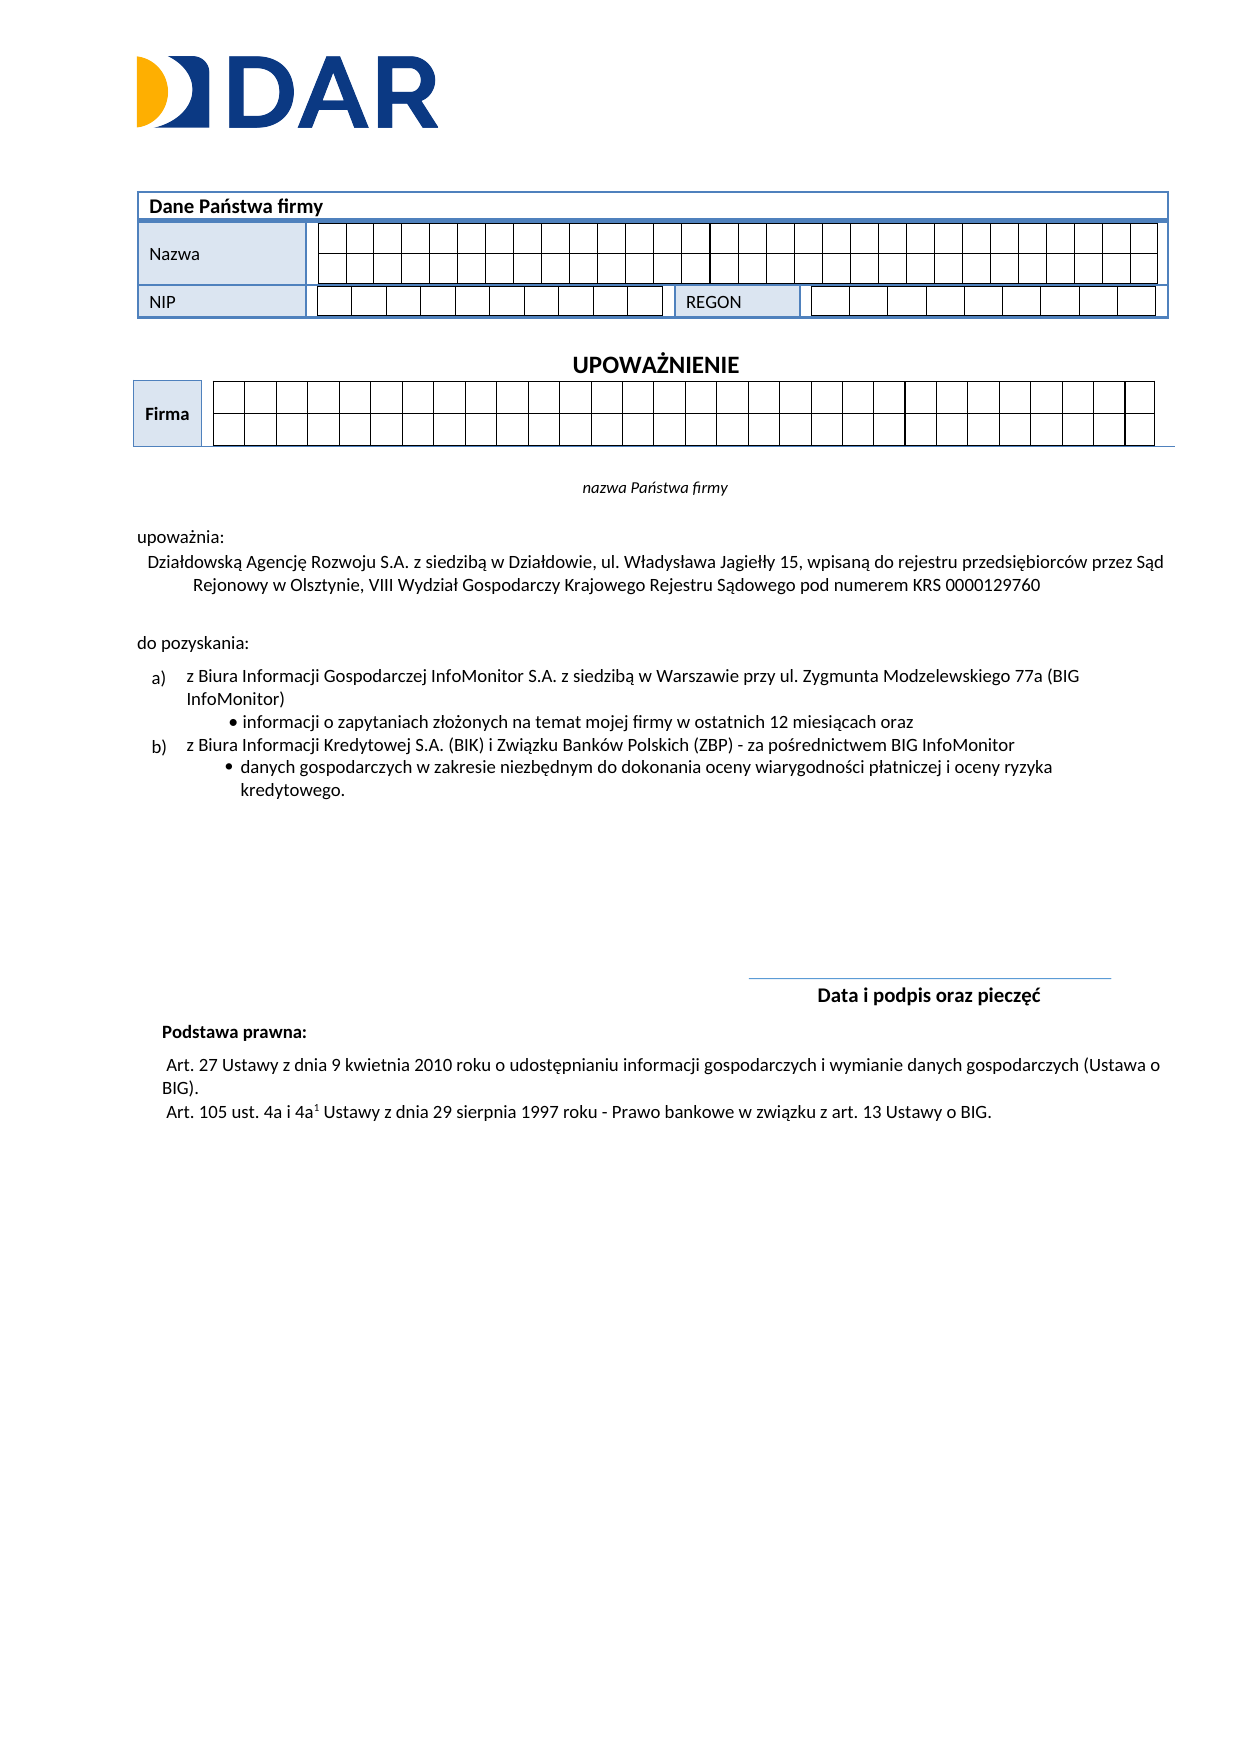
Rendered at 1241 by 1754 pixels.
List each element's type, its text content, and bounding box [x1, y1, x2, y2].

table_cell [1103, 224, 1130, 253]
table_header [1031, 382, 1062, 413]
table_cell [421, 287, 455, 315]
table_header [466, 414, 496, 445]
table_cell [1080, 287, 1117, 315]
table_cell Nazwa [139, 223, 305, 284]
table_cell [570, 254, 597, 283]
table_cell [594, 287, 627, 315]
table_cell [851, 224, 878, 253]
table_cell [486, 224, 513, 253]
table_cell [626, 254, 653, 283]
table_header [403, 382, 433, 413]
table_header [874, 382, 904, 413]
table_cell [935, 224, 962, 253]
table_cell [347, 224, 373, 253]
table_header [623, 414, 653, 445]
table_cell [991, 254, 1018, 283]
table_header [812, 382, 842, 413]
table_header [560, 414, 591, 445]
table_header [654, 414, 685, 445]
table_cell [767, 254, 794, 283]
table_header [245, 382, 276, 413]
table_cell [458, 224, 485, 253]
table_cell [823, 254, 850, 283]
table_cell [767, 224, 794, 253]
table_cell [628, 287, 662, 315]
table_cell [801, 286, 811, 316]
table_cell [307, 286, 317, 316]
table_cell [795, 254, 822, 283]
table_cell [907, 224, 934, 253]
table_header [277, 414, 307, 445]
table_cell [430, 224, 457, 253]
table_header [968, 414, 999, 445]
table_cell [598, 254, 625, 283]
table_header [1094, 414, 1124, 445]
table_cell [927, 287, 964, 315]
text kredytowego. [240, 779, 1175, 802]
table_cell [965, 287, 1002, 315]
table_header [403, 414, 433, 445]
text Art. 27 Ustawy z dnia 9 kwietnia 2010 roku o udostępnianiu informacji gospodarczych i wymianie danych gospodarczych (Ustawa o BIG). [162, 1053, 1175, 1099]
text z Biura Informacji Gospodarczej InfoMonitor S.A. z siedzibą w Warszawie przy ul. Zygmunta Modzelewskiego 77a (BIG InfoMonitor) [137, 664, 1175, 710]
table_cell [850, 287, 887, 315]
table_cell [319, 254, 346, 283]
table_cell [626, 224, 653, 253]
table_header [434, 414, 465, 445]
table_header [1000, 382, 1030, 413]
table_cell [963, 254, 990, 283]
table_cell [402, 254, 429, 283]
table_cell [812, 287, 849, 315]
table_cell [525, 287, 558, 315]
table_header [1000, 414, 1030, 445]
table_cell [374, 224, 401, 253]
table_header [308, 414, 339, 445]
table_cell [1158, 223, 1167, 284]
table_header [202, 380, 213, 446]
list danych gospodarczych w zakresie niezbędnym do dokonania oceny wiarygodności płatniczej i oceny ryzyka [226, 756, 1175, 779]
table_header Dane Państwa firmy [139, 193, 1167, 218]
table_cell [654, 254, 681, 283]
table_cell [514, 224, 541, 253]
table_header [529, 414, 559, 445]
table_header [812, 414, 842, 445]
table_header [749, 414, 779, 445]
text z Biura Informacji Kredytowej S.A. (BIK) i Związku Banków Polskich (ZBP) - za pośrednictwem BIG InfoMonitor [137, 733, 1175, 756]
table_cell [1041, 287, 1079, 315]
text Działdowską Agencję Rozwoju S.A. z siedzibą w Działdowie, ul. Władysława Jagiełły 15, wpisaną do rejestru przedsiębiorców przez Sąd Rejonowy w Olsztynie, VIII Wydział Gospodarczy Krajowego Rejestru Sądowego pod numerem KRS 0000129760upoważnia: [137, 550, 1175, 596]
table_header [780, 382, 811, 413]
table_header [592, 382, 622, 413]
table_cell [490, 287, 524, 315]
table_header [1031, 414, 1062, 445]
table_header [654, 382, 685, 413]
table_cell [598, 224, 625, 253]
table_header [245, 414, 276, 445]
table_cell [374, 254, 401, 283]
table_header [560, 382, 591, 413]
table_header [434, 382, 465, 413]
table_header [906, 382, 936, 413]
table_header [497, 382, 528, 413]
table_header [1126, 382, 1154, 413]
table_header [749, 382, 779, 413]
table_cell [1047, 254, 1074, 283]
table_header [340, 414, 370, 445]
table_cell [739, 254, 766, 283]
table_cell [1019, 224, 1046, 253]
table_cell [879, 224, 906, 253]
text • informacji o zapytaniach złożonych na temat mojej firmy w ostatnich 12 miesiącach oraz [137, 710, 1175, 733]
table_cell [458, 254, 485, 283]
table_header [1155, 380, 1175, 446]
table_cell [991, 224, 1018, 253]
table_header [717, 414, 748, 445]
table_cell [542, 254, 569, 283]
table_cell [963, 224, 990, 253]
table_cell [663, 286, 674, 316]
table_header [906, 414, 936, 445]
table_header [1063, 414, 1093, 445]
table_cell [486, 254, 513, 283]
table_cell [711, 224, 738, 253]
table_cell [456, 287, 489, 315]
table_cell [1075, 224, 1102, 253]
text nazwa Państwa firmy [137, 478, 1175, 498]
table_cell NIP [139, 286, 305, 316]
table_header [937, 414, 967, 445]
table_header [371, 382, 402, 413]
table_header [277, 382, 307, 413]
table_header [1094, 382, 1124, 413]
text Podstawa prawna: [137, 1020, 1175, 1043]
picture [136, 56, 439, 128]
table_cell [711, 254, 738, 283]
table_header [623, 382, 653, 413]
table_header [592, 414, 622, 445]
table_cell [542, 224, 569, 253]
table_cell [1019, 254, 1046, 283]
table_cell [888, 287, 926, 315]
table_header [308, 382, 339, 413]
table_header [466, 382, 496, 413]
table_cell [795, 224, 822, 253]
table_cell [1118, 287, 1155, 315]
table_header Firma [134, 381, 201, 446]
text Art. 105 ust. 4a i 4a1 Ustawy z dnia 29 sierpnia 1997 roku - Prawo bankowe w związku z art. 13 Ustawy o BIG. [162, 1101, 1175, 1123]
table_cell [319, 224, 346, 253]
table_header [937, 382, 967, 413]
table_cell [1131, 224, 1157, 253]
table_header [371, 414, 402, 445]
table_cell [430, 254, 457, 283]
text upoważnia: [137, 525, 1175, 548]
table_cell [352, 287, 386, 315]
table_cell [879, 254, 906, 283]
table_header [874, 414, 904, 445]
table_cell [387, 287, 420, 315]
table_cell [851, 254, 878, 283]
table_cell [907, 254, 934, 283]
table_header [497, 414, 528, 445]
table_header [1126, 414, 1154, 445]
table_cell [514, 254, 541, 283]
table_header [214, 414, 244, 445]
table_cell [570, 224, 597, 253]
table_header [340, 382, 370, 413]
table_cell [1003, 287, 1040, 315]
table_header [1063, 382, 1093, 413]
table_header [214, 382, 244, 413]
table_cell [1156, 286, 1167, 316]
table_cell REGON [676, 286, 799, 316]
table_cell [739, 224, 766, 253]
table_header [529, 382, 559, 413]
text UPOWAŻNIENIE [137, 349, 1175, 379]
table_cell [402, 224, 429, 253]
table_header [968, 382, 999, 413]
table_header [843, 382, 873, 413]
table_header [717, 382, 748, 413]
table_cell [347, 254, 373, 283]
table_cell [935, 254, 962, 283]
table_cell [1075, 254, 1102, 283]
table_header [843, 414, 873, 445]
table_cell [823, 224, 850, 253]
table_header [686, 382, 716, 413]
table_cell [654, 224, 681, 253]
text do pozyskania: [137, 631, 1175, 654]
table_cell [318, 287, 351, 315]
table_cell [682, 254, 709, 283]
table_cell [559, 287, 593, 315]
table_cell [682, 224, 709, 253]
table_cell [307, 223, 318, 284]
table_cell [1131, 254, 1157, 283]
table_cell [1047, 224, 1074, 253]
table_cell [1103, 254, 1130, 283]
text Data i podpis oraz pieczęć [683, 982, 1175, 1007]
table_header [780, 414, 811, 445]
table_header [686, 414, 716, 445]
